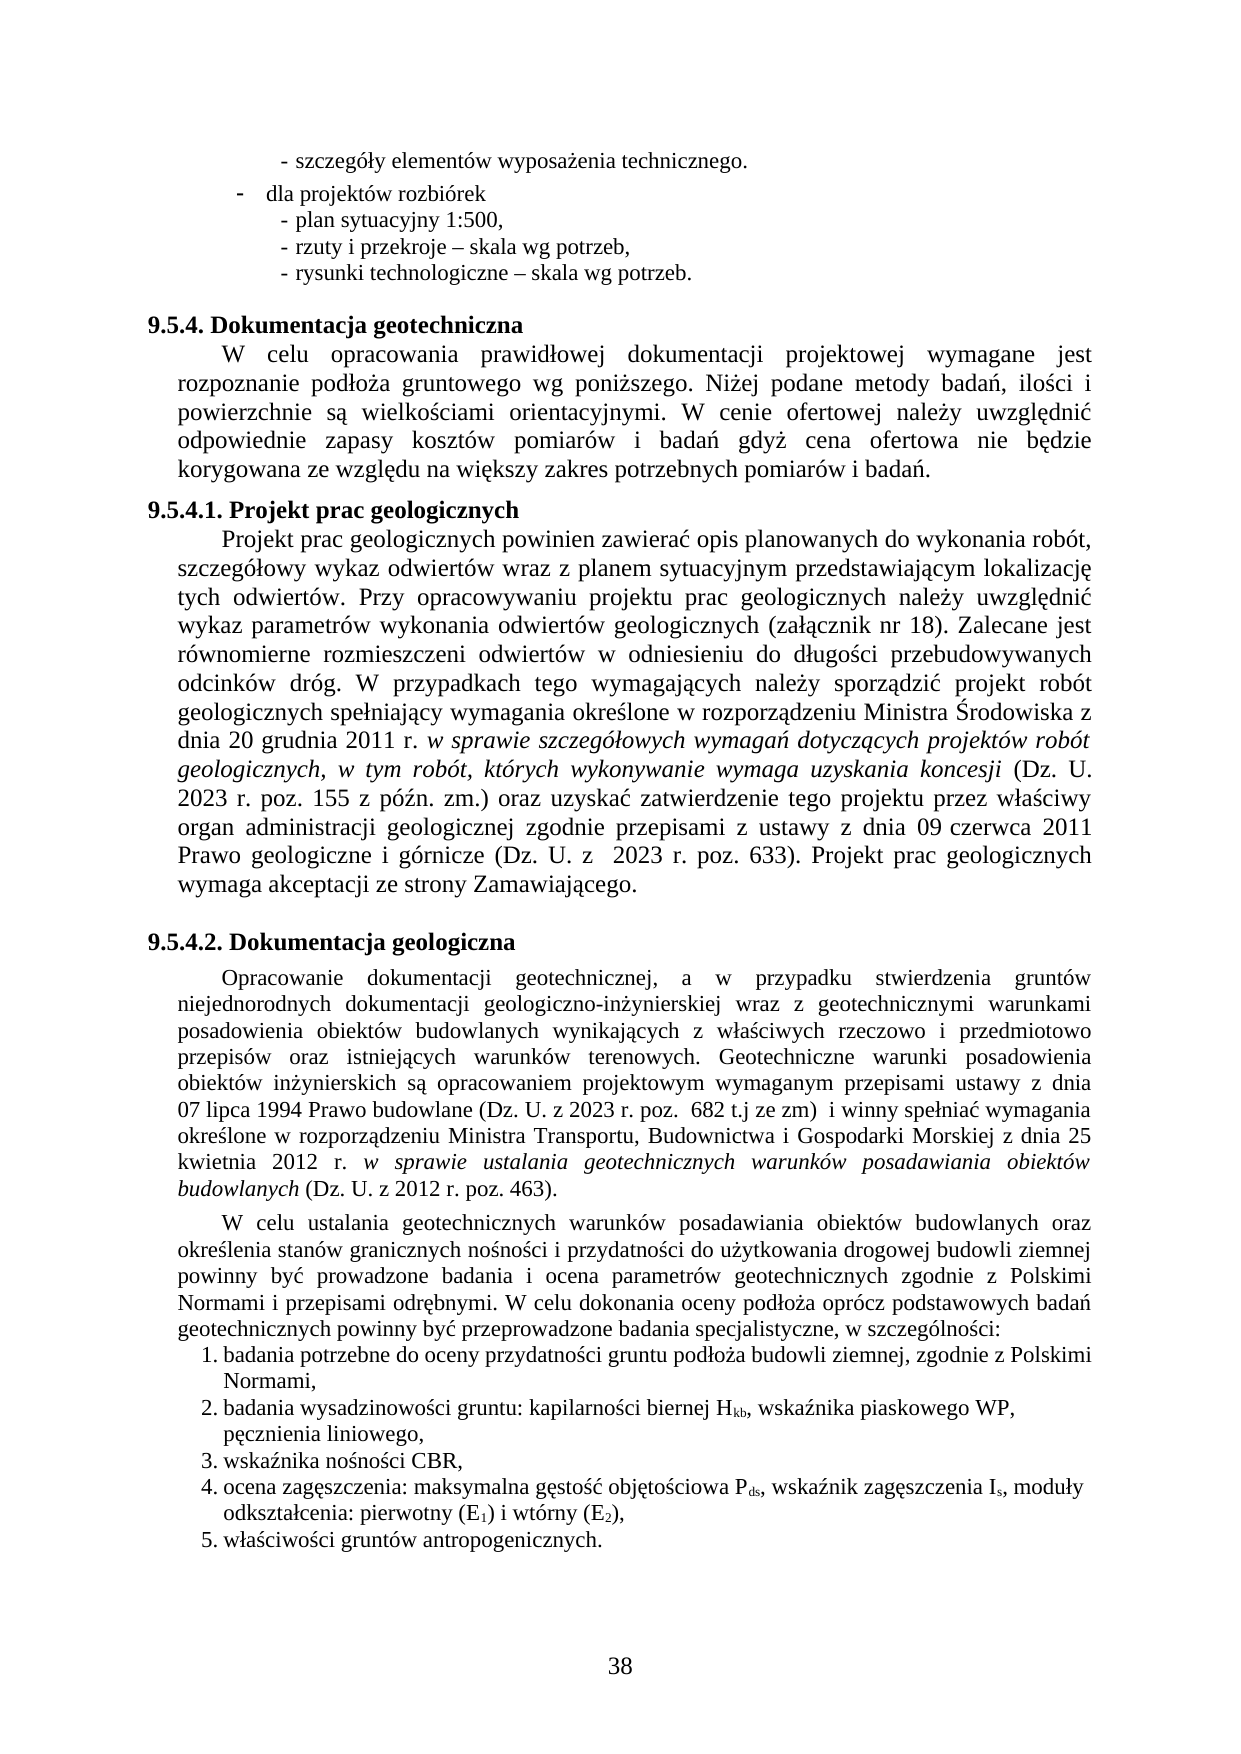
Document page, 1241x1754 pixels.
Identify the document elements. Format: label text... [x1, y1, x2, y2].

list plan sytuacyjny 1:500, [280, 207, 1093, 233]
list wskaźnika nośności CBR, [201, 1447, 1093, 1473]
list badania potrzebne do oceny przydatności gruntu podłoża budowli ziemnej, zgodnie z Polskimi Normami, [201, 1341, 1093, 1394]
list badania wysadzinowości gruntu: kapilarności biernej Hkb, wskaźnika piaskowego WP, pęcznienia liniowego, [201, 1394, 1093, 1447]
text 9.5.4.2. Dokumentacja geologiczna [148, 927, 1093, 956]
text W celu ustalania geotechnicznych warunków posadawiania obiektów budowlanych oraz określenia stanów granicznych nośności i przydatności do użytkowania drogowej budowli ziemnej powinny być prowadzone badania i ocena parametrów geotechnicznych zgodnie z Polskimi Normami i przepisami odrębnymi. W celu dokonania oceny podłoża oprócz podstawowych badań geotechnicznych powinny być przeprowadzone badania specjalistyczne, w szczególności: [177, 1209, 1093, 1341]
list rzuty i przekroje – skala wg potrzeb, [280, 233, 1093, 259]
text W celu opracowania prawidłowej dokumentacji projektowej wymagane jest rozpoznanie podłoża gruntowego wg poniższego. Niżej podane metody badań, ilości i powierzchnie są wielkościami orientacyjnymi. W cenie ofertowej należy uwzględnić odpowiednie zapasy kosztów pomiarów i badań gdyż cena ofertowa nie będzie korygowana ze względu na większy zakres potrzebnych pomiarów i badań. [177, 339, 1093, 483]
list ocena zagęszczenia: maksymalna gęstość objętościowa Pds, wskaźnik zagęszczenia Is, moduły odkształcenia: pierwotny (E1) i wtórny (E2), [201, 1473, 1093, 1526]
list dla projektów rozbiórek [236, 180, 1093, 207]
list właściwości gruntów antropogenicznych. [201, 1526, 1093, 1552]
list rysunki technologiczne – skala wg potrzeb. [280, 259, 1093, 286]
list szczegóły elementów wyposażenia technicznego. [280, 148, 1093, 174]
text 9.5.4.1. Projekt prac geologicznych [148, 496, 1093, 524]
text Projekt prac geologicznych powinien zawierać opis planowanych do wykonania robót, szczegółowy wykaz odwiertów wraz z planem sytuacyjnym przedstawiającym lokalizację tych odwiertów. Przy opracowywaniu projektu prac geologicznych należy uwzględnić wykaz parametrów wykonania odwiertów geologicznych (załącznik nr 18). Zalecane jest równomierne rozmieszczeni odwiertów w odniesieniu do długości przebudowywanych odcinków dróg. W przypadkach tego wymagających należy sporządzić projekt robót geologicznych spełniający wymagania określone w rozporządzeniu Ministra Środowiska z dnia 20 grudnia 2011 r. w sprawie szczegółowych wymagań dotyczących projektów robót geologicznych, w tym robót, których wykonywanie wymaga uzyskania koncesji (Dz. U. 2023 r. poz. 155 z późn. zm.) oraz uzyskać zatwierdzenie tego projektu przez właściwy organ administracji geologicznej zgodnie przepisami z ustawy z dnia 09 czerwca 2011 Prawo geologiczne i górnicze (Dz. U. z 2023 r. poz. 633). Projekt prac geologicznych wymaga akceptacji ze strony Zamawiającego. [177, 524, 1093, 898]
text 9.5.4. Dokumentacja geotechniczna [148, 311, 1093, 339]
text Opracowanie dokumentacji geotechnicznej, a w przypadku stwierdzenia gruntów niejednorodnych dokumentacji geologiczno-inżynierskiej wraz z geotechnicznymi warunkami posadowienia obiektów budowlanych wynikających z właściwych rzeczowo i przedmiotowo przepisów oraz istniejących warunków terenowych. Geotechniczne warunki posadowienia obiektów inżynierskich są opracowaniem projektowym wymaganym przepisami ustawy z dnia 07 lipca 1994 Prawo budowlane (Dz. U. z 2023 r. poz. 682 t.j ze zm) i winny spełniać wymagania określone w rozporządzeniu Ministra Transportu, Budownictwa i Gospodarki Morskiej z dnia 25 kwietnia 2012 r. w sprawie ustalania geotechnicznych warunków posadawiania obiektów budowlanych (Dz. U. z 2012 r. poz. 463). [177, 964, 1093, 1201]
